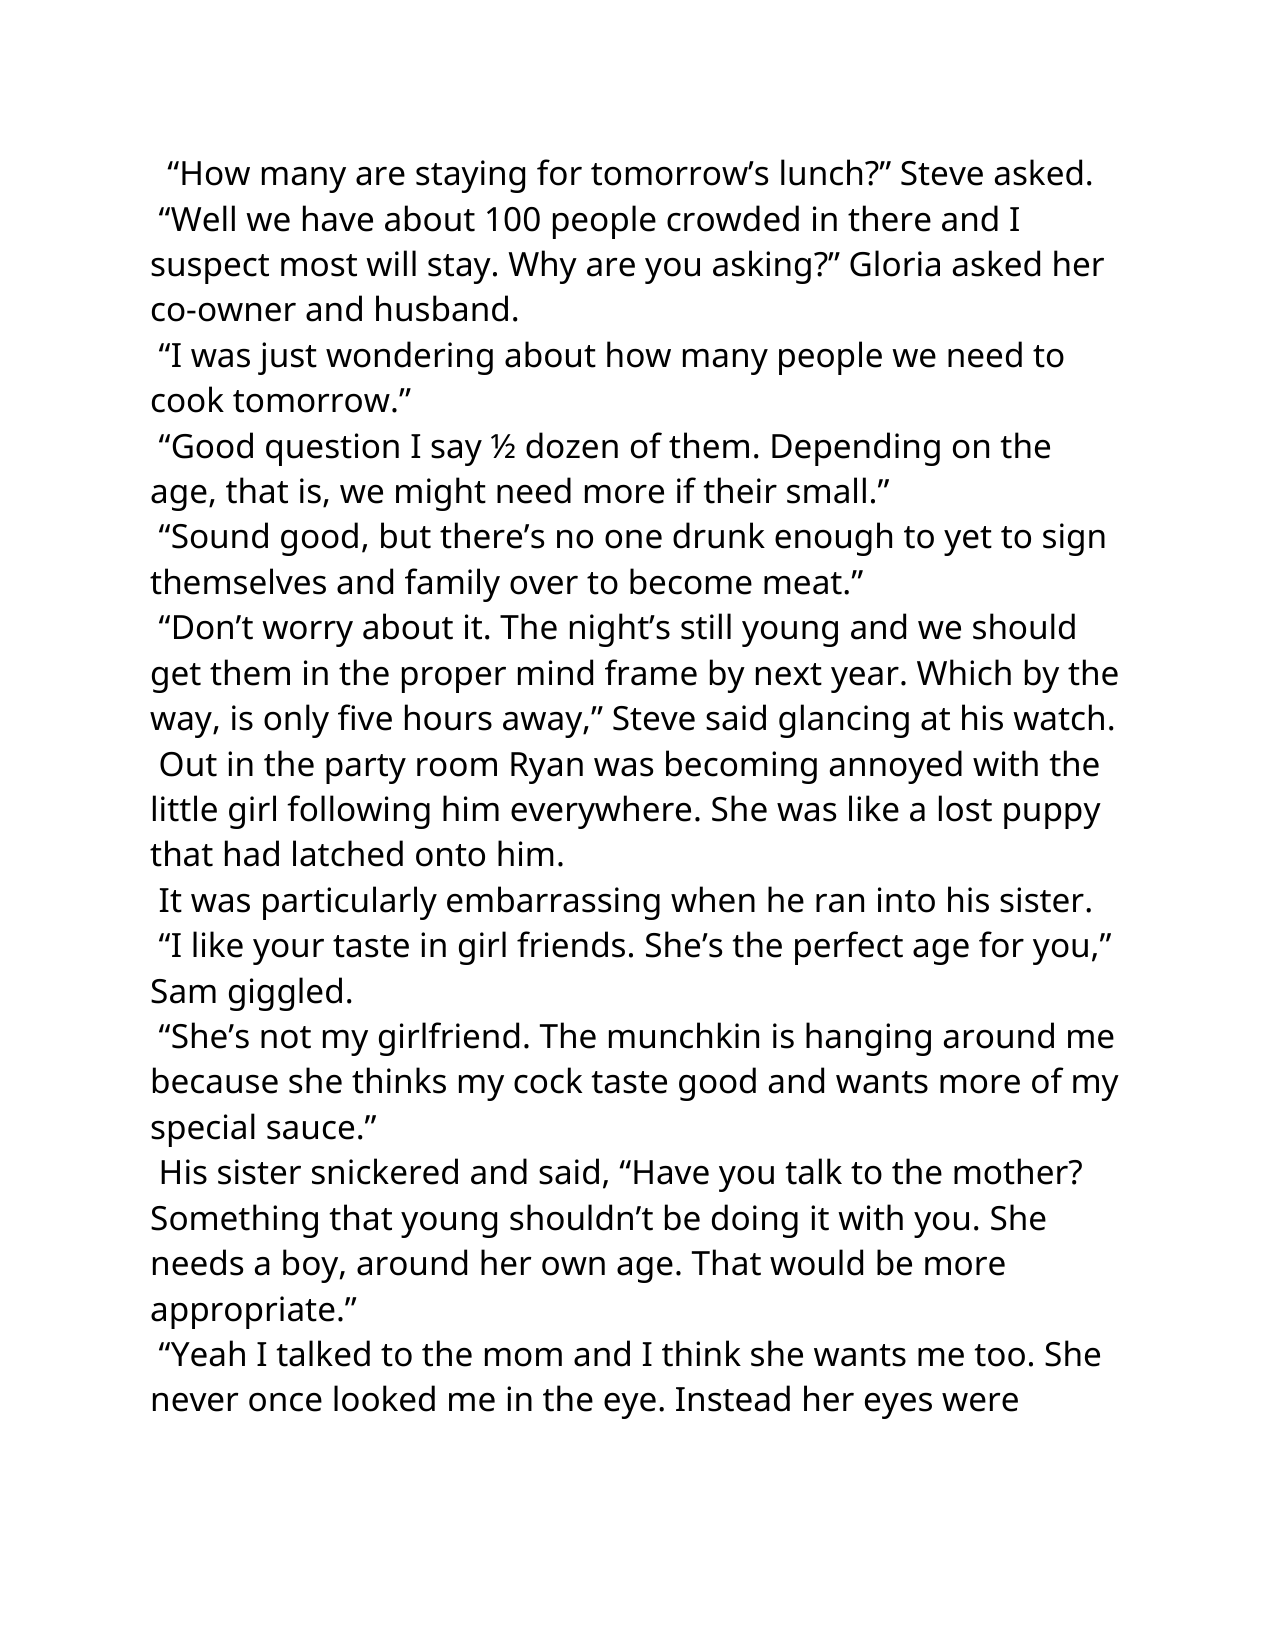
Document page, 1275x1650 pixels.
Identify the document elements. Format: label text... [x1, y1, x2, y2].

text “She’s not my girlfriend. The munchkin is hanging around me because she thinks my cock taste good and wants more of my special sauce.” [150, 1013, 1125, 1149]
text “I like your taste in girl friends. She’s the perfect age for you,” Sam giggled. [150, 922, 1125, 1013]
text “I was just wondering about how many people we need to cook tomorrow.” [150, 332, 1125, 422]
text It was particularly embarrassing when he ran into his sister. [150, 877, 1125, 922]
text “Don’t worry about it. The night’s still young and we should get them in the proper mind frame by next year. Which by the way, is only five hours away,” Steve said glancing at his watch. [150, 604, 1125, 740]
text “Good question I say ½ dozen of them. Depending on the age, that is, we might need more if their small.” [150, 422, 1125, 513]
text Out in the party room Ryan was becoming annoyed with the little girl following him everywhere. She was like a lost puppy that had latched onto him. [150, 740, 1125, 877]
text His sister snickered and said, “Have you talk to the mother? Something that young shouldn’t be doing it with you. She needs a boy, around her own age. That would be more appropriate.” [150, 1149, 1125, 1331]
text “Sound good, but there’s no one drunk enough to yet to sign themselves and family over to become meat.” [150, 513, 1125, 604]
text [150, 1331, 1125, 1422]
text “How many are staying for tomorrow’s lunch?” Steve asked. [150, 150, 1125, 195]
text “Well we have about 100 people crowded in there and I suspect most will stay. Why are you asking?” Gloria asked her co-owner and husband. [150, 195, 1125, 332]
